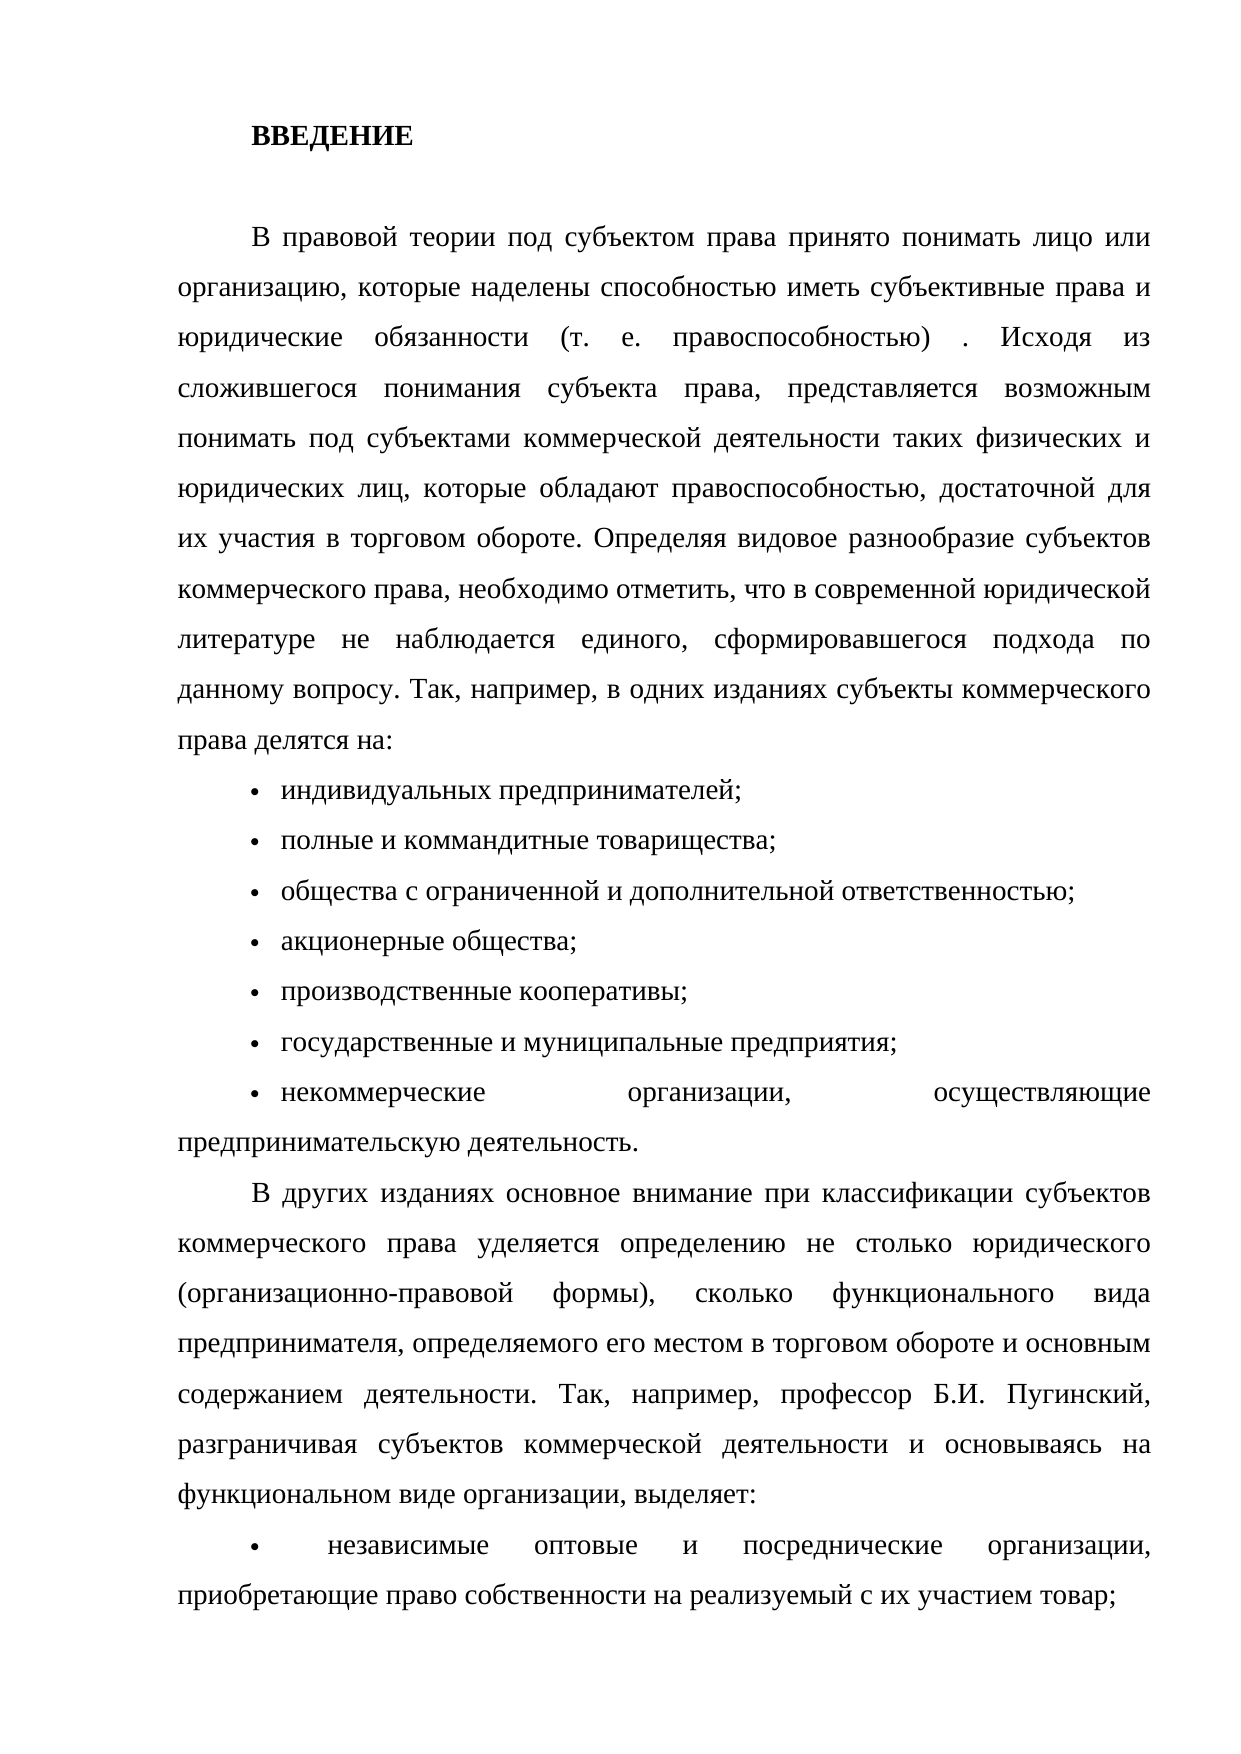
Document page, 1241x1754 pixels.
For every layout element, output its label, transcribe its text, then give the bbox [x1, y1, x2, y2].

text В других изданиях основное внимание при классификации субъектов коммерческого права уделяется определению не столько юридического (организационно-правовой формы), сколько функционального вида предпринимателя, определяемого его местом в торговом обороте и основным содержанием деятельности. Так, например, профессор Б.И. Пугинский, разграничивая субъектов коммерческой деятельности и основываясь на функциональном виде организации, выделяет: [177, 1175, 1152, 1510]
list общества с ограниченной и дополнительной ответственностью; [177, 873, 1152, 906]
list независимые оптовые и посреднические организации, приобретающие право собственности на реализуемый с их участием товар; [177, 1527, 1152, 1611]
subtitle Введение [177, 118, 1152, 152]
list полные и коммандитные товарищества; [177, 822, 1152, 856]
list акционерные общества; [177, 923, 1152, 957]
list государственные и муниципальные предприятия; [177, 1024, 1152, 1057]
list производственные кооперативы; [177, 973, 1152, 1007]
list индивидуальных предпринимателей; [177, 772, 1152, 806]
list некоммерческие организации, осуществляющие предпринимательскую деятельность. [177, 1074, 1152, 1158]
text В правовой теории под субъектом права принято понимать лицо или организацию, которые наделены способностью иметь субъективные права и юридические обязанности (т. е. правоспособностью) . Исходя из сложившегося понимания субъекта права, представляется возможным понимать под субъектами коммерческой деятельности таких физических и юридических лиц, которые обладают правоспособностью, достаточной для их участия в торговом обороте. Определяя видовое разнообразие субъектов коммерческого права, необходимо отметить, что в современной юридической литературе не наблюдается единого, сформировавшегося подхода по данному вопросу. Так, например, в одних изданиях субъекты коммерческого права делятся на: [177, 219, 1152, 755]
